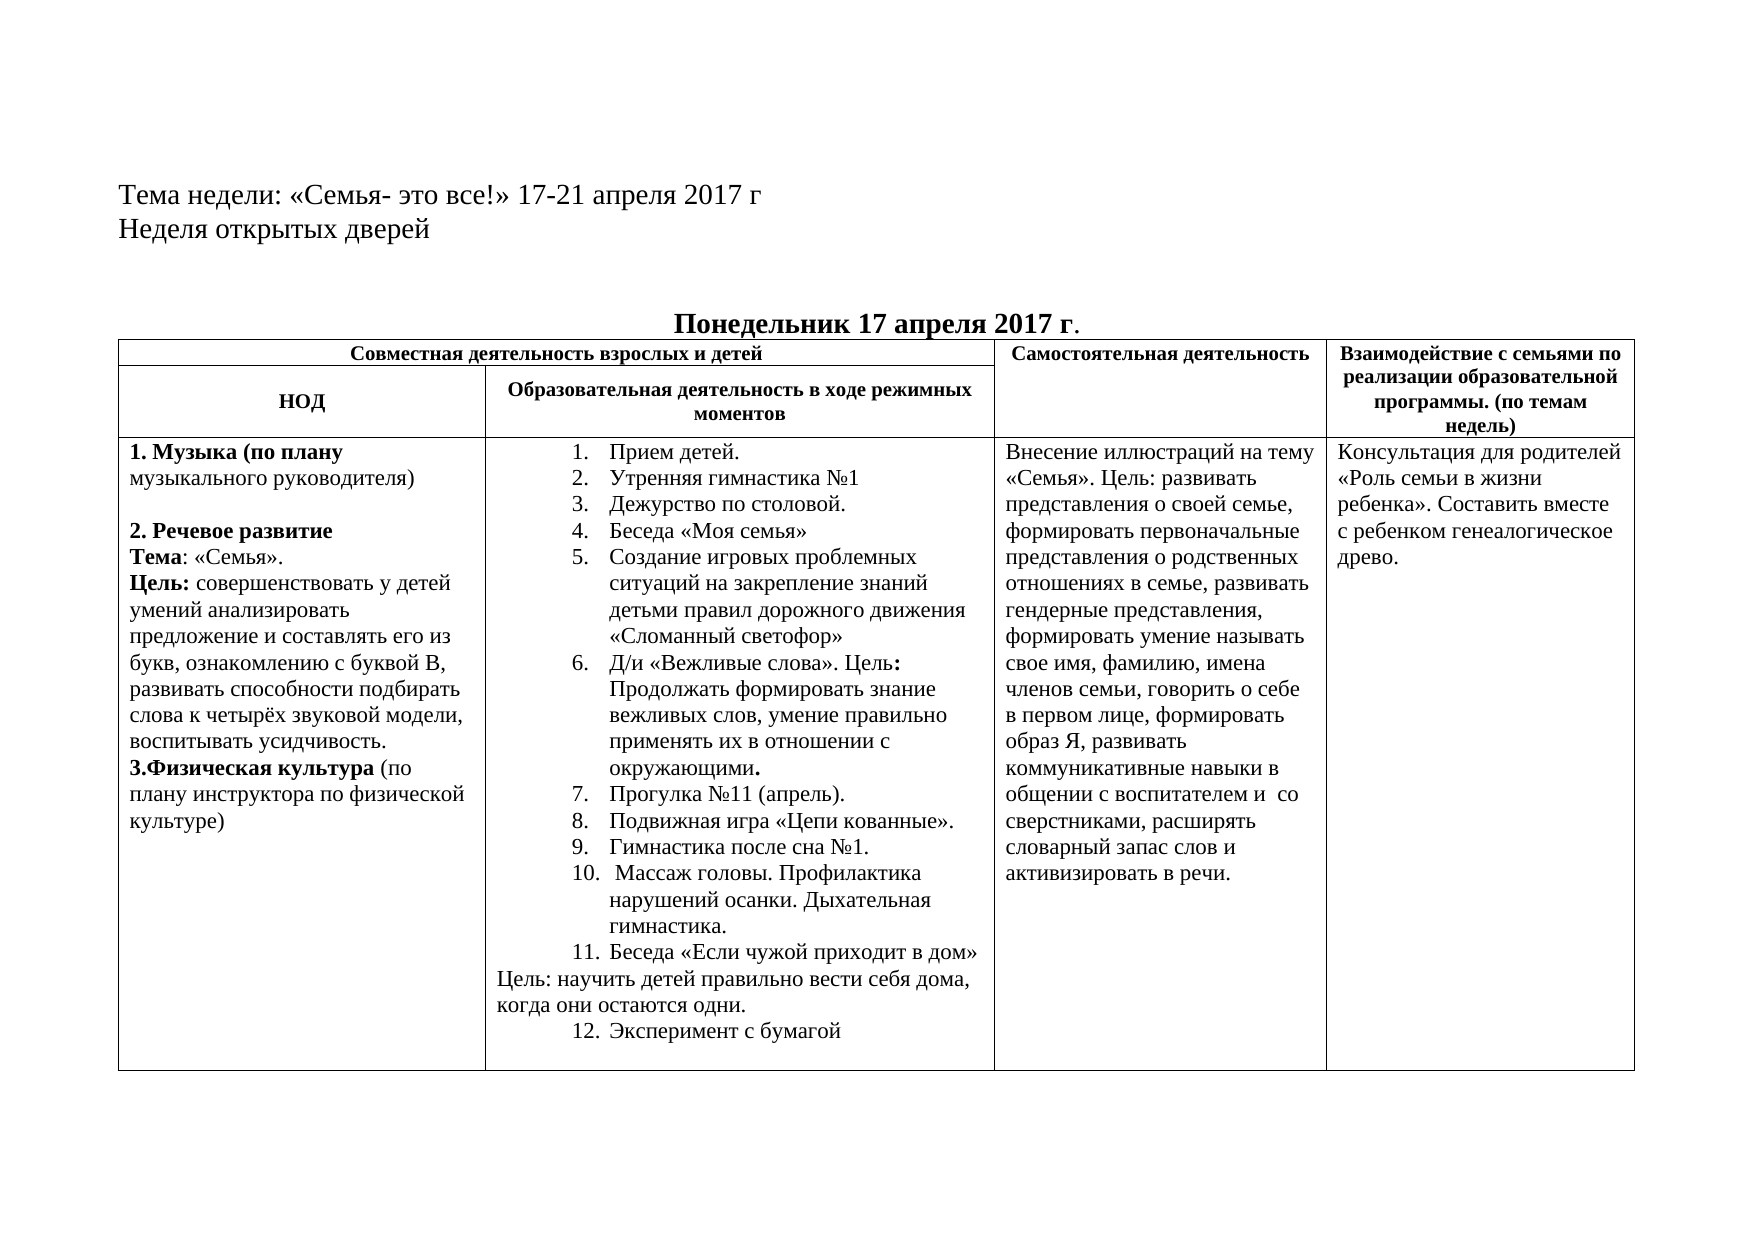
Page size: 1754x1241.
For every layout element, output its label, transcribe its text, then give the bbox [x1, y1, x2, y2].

table_cell 1. Музыка (по плану музыкального руководителя) 2. Речевое развитие Тема: «Семья». Цель: совершенствовать у детей умений анализировать предложение и составлять его из букв, ознакомлению с буквой В, развивать способности подбирать слова к четырёх звуковой модели, воспитывать усидчивость. 3.Физическая культура (по плану инструктора по физической культуре) [119, 438, 485, 1070]
table_cell Внесение иллюстраций на тему «Семья». Цель: развивать представления о своей семье, формировать первоначальные представления о родственных отношениях в семье, развивать гендерные представления, формировать умение называть свое имя, фамилию, имена членов семьи, говорить о себе в первом лице, формировать образ Я, развивать коммуникативные навыки в общении с воспитателем и со сверстниками, расширять словарный запас слов и активизировать в речи. [995, 438, 1326, 1070]
text Понедельник 17 апреля 2017 г. [118, 306, 1636, 339]
table_cell НОД [119, 366, 485, 437]
table_header Самостоятельная деятельность [995, 340, 1326, 437]
table_cell Консультация для родителей «Роль семьи в жизни ребенка». Составить вместе с ребенком генеалогическое древо. [1327, 438, 1634, 1070]
text Неделя открытых дверей [118, 211, 1636, 244]
table_header Совместная деятельность взрослых и детей [119, 340, 994, 364]
table_header Взаимодействие с семьями по реализации образовательной программы. (по темам недель) [1327, 340, 1634, 437]
table_cell Прием детей. Утренняя гимнастика №1 Дежурство по столовой. Беседа «Моя семья» Создание игровых проблемных ситуаций на закрепление знаний детьми правил дорожного движения «Сломанный светофор» Д/и «Вежливые слова». Цель: Продолжать формировать знание вежливых слов, умение правильно применять их в отношении с окружающими. Прогулка №11 (апрель). Подвижная игра «Цепи кованные». Гимнастика после сна №1. Массаж головы. Профилактика нарушений осанки. Дыхательная гимнастика. Беседа «Если чужой приходит в дом» Цель: научить детей правильно вести себя дома, когда они остаются одни. Эксперимент с бумагой [486, 438, 994, 1070]
table_cell Образовательная деятельность в ходе режимных моментов [486, 366, 994, 437]
text Тема недели: «Семья- это все!» 17-21 апреля 2017 г [118, 177, 1636, 211]
